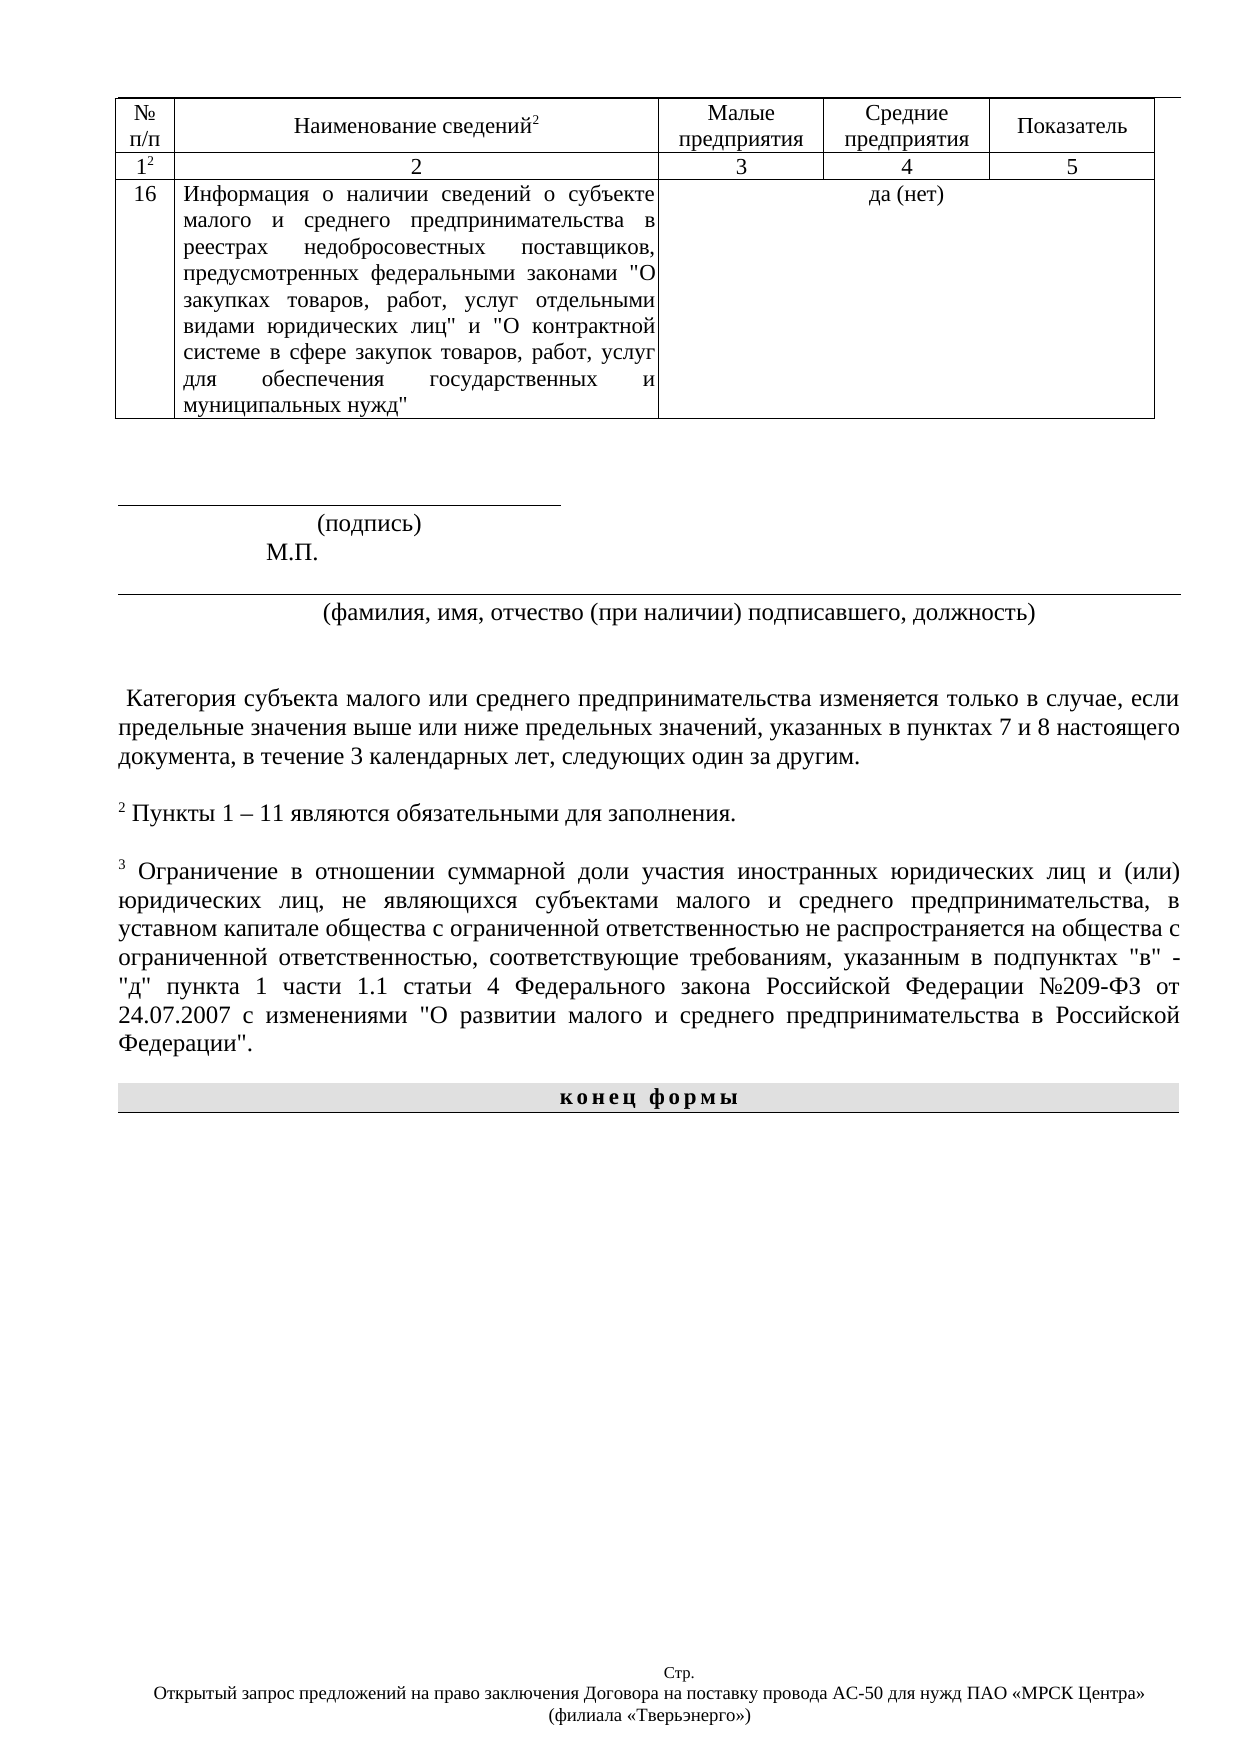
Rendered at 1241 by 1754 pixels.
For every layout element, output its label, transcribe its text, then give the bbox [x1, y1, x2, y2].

text М.П. [207, 537, 1181, 565]
table_cell 3 [659, 153, 823, 179]
table_cell 16 [116, 180, 174, 417]
text 3 Ограничение в отношении суммарной доли участия иностранных юридических лиц и (или) юридических лиц, не являющихся субъектами малого и среднего предпринимательства, в уставном капитале общества с ограниченной ответственностью не распространяется на общества с ограниченной ответственностью, соответствующие требованиям, указанным в подпунктах "в" - "д" пункта 1 части 1.1 статьи 4 Федерального закона Российской Федерации №209-ФЗ от 24.07.2007 с изменениями "О развитии малого и среднего предпринимательства в Российской Федерации". [118, 856, 1181, 1057]
table_cell Информация о наличии сведений о субъекте малого и среднего предпринимательства в реестрах недобросовестных поставщиков, предусмотренных федеральными законами "О закупках товаров, работ, услуг отдельными видами юридических лиц" и "О контрактной системе в сфере закупок товаров, работ, услуг для обеспечения государственных и муниципальных нужд" [175, 180, 658, 417]
table_cell 4 [824, 153, 989, 179]
text (фамилия, имя, отчество (при наличии) подписавшего, должность) [118, 595, 1181, 626]
table_header Наименование сведений2 [175, 99, 658, 152]
table_header Малые предприятия [659, 99, 823, 152]
text конец формы [118, 1083, 1179, 1112]
text Категория субъекта малого или среднего предпринимательства изменяется только в случае, если предельные значения выше или ниже предельных значений, указанных в пунктах 7 и 8 настоящего документа, в течение 3 календарных лет, следующих один за другим. [118, 683, 1181, 770]
table_cell 2 [175, 153, 658, 179]
table_header № п/п [116, 99, 174, 152]
table_cell да (нет) [659, 180, 1154, 417]
table_cell 12 [116, 153, 174, 179]
table_cell 5 [990, 153, 1154, 179]
text 2 Пункты 1 – 11 являются обязательными для заполнения. [118, 798, 1181, 827]
table_header Показатель [990, 99, 1154, 152]
table_header Средние предприятия [824, 99, 989, 152]
text (подпись) [118, 506, 561, 537]
